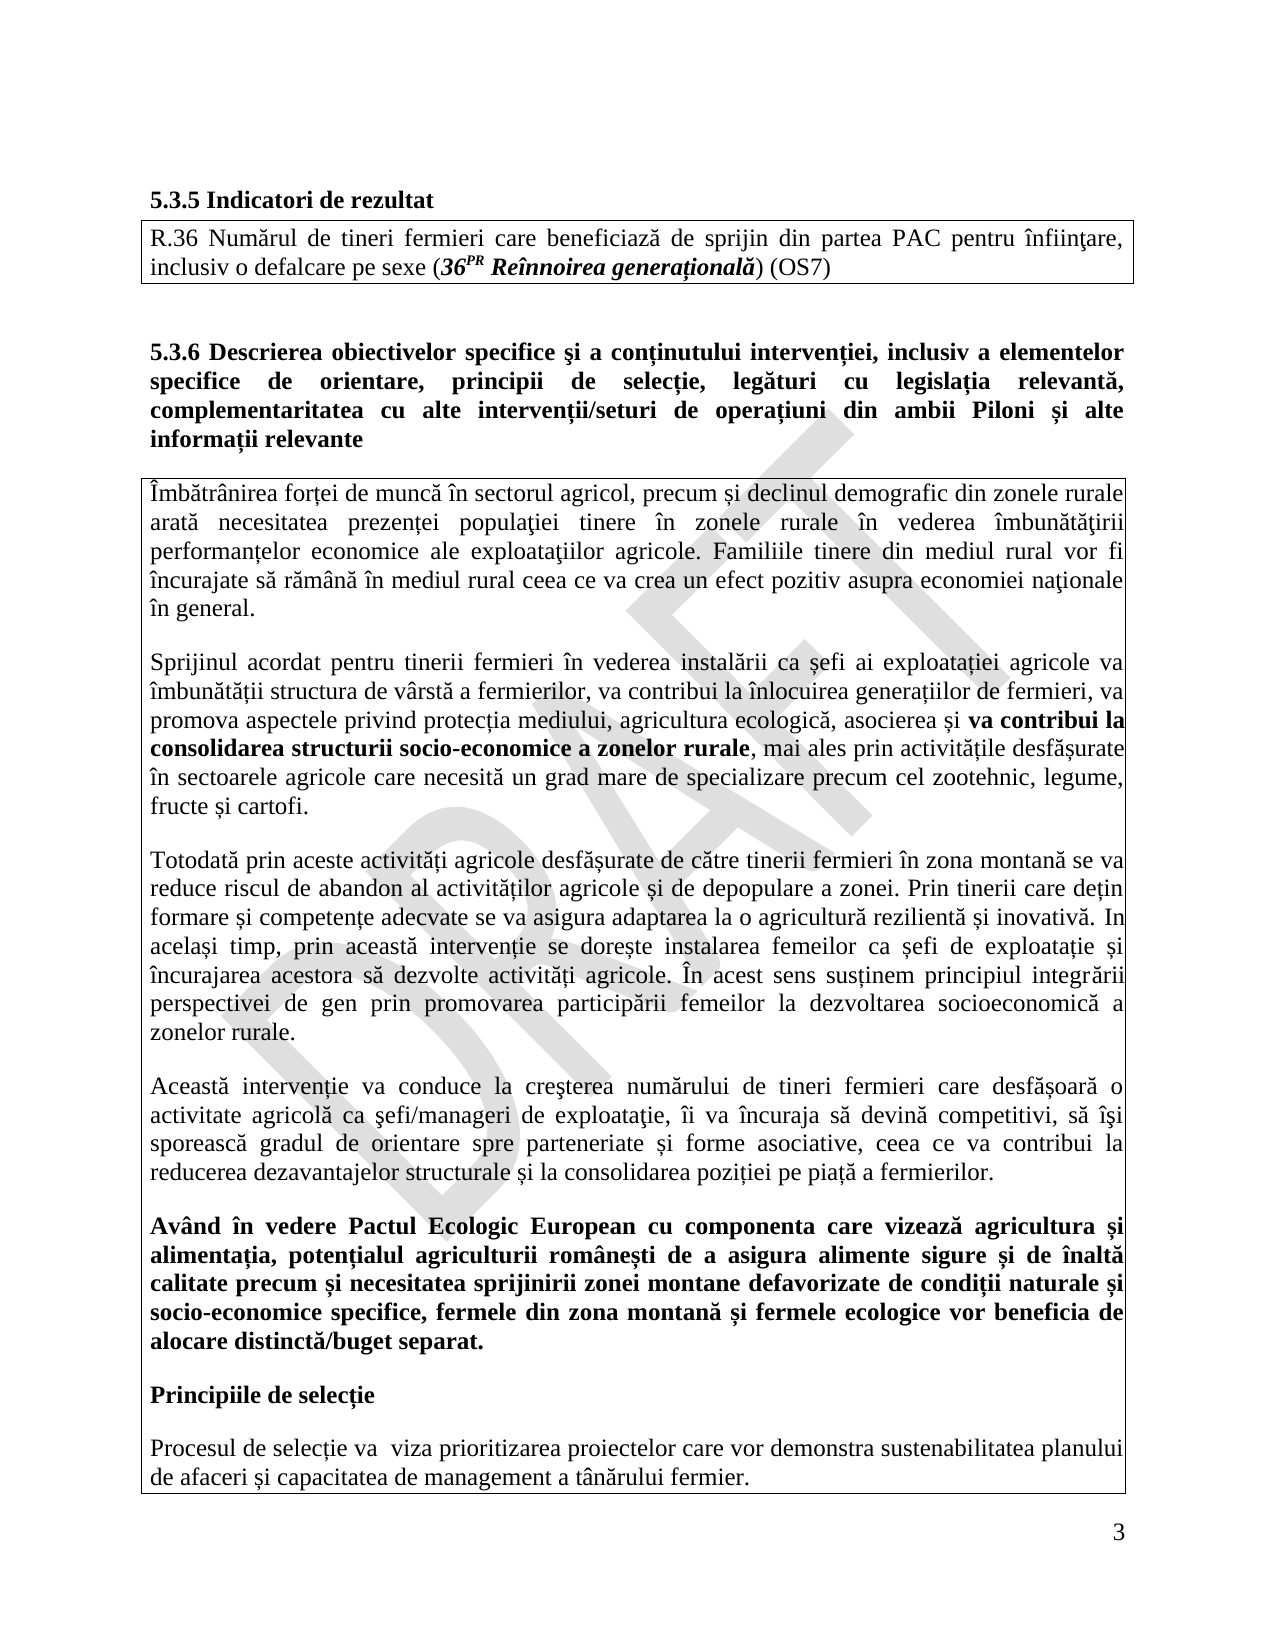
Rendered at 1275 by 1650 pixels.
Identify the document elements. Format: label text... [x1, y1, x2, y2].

text 5.3.5 Indicatori de rezultat [150, 185, 1125, 214]
text Totodată prin aceste activități agricole desfășurate de către tinerii fermieri în zona montană se va reduce riscul de abandon al activităților agricole și de depopulare a zonei. Prin tinerii care dețin formare și competențe adecvate se va asigura adaptarea la o agricultură rezilientă și inovativă. In același timp, prin această intervenție se dorește instalarea femeilor ca șefi de exploatație și încurajarea acestora să dezvolte activități agricole. În acest sens susținem principiul integrării perspectivei de gen prin promovarea participării femeilor la dezvoltarea socioeconomică a zonelor rurale. [142, 844, 1125, 1046]
text Îmbătrânirea forței de muncă în sectorul agricol, precum și declinul demografic din zonele rurale arată necesitatea prezenței populaţiei tinere în zonele rurale în vederea îmbunătăţirii performanțelor economice ale exploataţiilor agricole. Familiile tinere din mediul rural vor fi încurajate să rămână în mediul rural ceea ce va crea un efect pozitiv asupra economiei naţionale în general. [142, 479, 1125, 622]
text Sprijinul acordat pentru tinerii fermieri în vederea instalării ca șefi ai exploatației agricole va îmbunătății structura de vârstă a fermierilor, va contribui la înlocuirea generațiilor de fermieri, va promova aspectele privind protecția mediului, agricultura ecologică, asocierea și va contribui la consolidarea structurii socio-economice a zonelor rurale, mai ales prin activitățile desfășurate în sectoarele agricole care necesită un grad mare de specializare precum cel zootehnic, legume, fructe și cartofi. [142, 646, 1125, 820]
text Având în vedere Pactul Ecologic European cu componenta care vizează agricultura și alimentația, potențialul agriculturii românești de a asigura alimente sigure și de înaltă calitate precum și necesitatea sprijinirii zonei montane defavorizate de condiții naturale și socio-economice specifice, fermele din zona montană și fermele ecologice vor beneficia de alocare distinctă/buget separat. [142, 1210, 1125, 1355]
text R.36 Numărul de tineri fermieri care beneficiază de sprijin din partea PAC pentru înfiinţare, inclusiv o defalcare pe sexe (36PR Reînnoirea generațională) (OS7) [142, 221, 1133, 283]
text 5.3.6 Descrierea obiectivelor specifice şi a conținutului intervenției, inclusiv a elementelor specifice de orientare, principii de selecție, legături cu legislația relevantă, complementaritatea cu alte intervenții/seturi de operațiuni din ambii Piloni și alte informații relevante [150, 337, 1125, 452]
text Procesul de selecție va viza prioritizarea proiectelor care vor demonstra sustenabilitatea planului de afaceri și capacitatea de management a tânărului fermier. [142, 1432, 1125, 1493]
text Principiile de selecție [142, 1379, 1125, 1408]
text Această intervenție va conduce la creşterea numărului de tineri fermieri care desfășoară o activitate agricolă ca şefi/manageri de exploataţie, îi va încuraja să devină competitivi, să îşi sporească gradul de orientare spre parteneriate și forme asociative, ceea ce va contribui la reducerea dezavantajelor structurale și la consolidarea poziției pe piață a fermierilor. [142, 1070, 1125, 1186]
